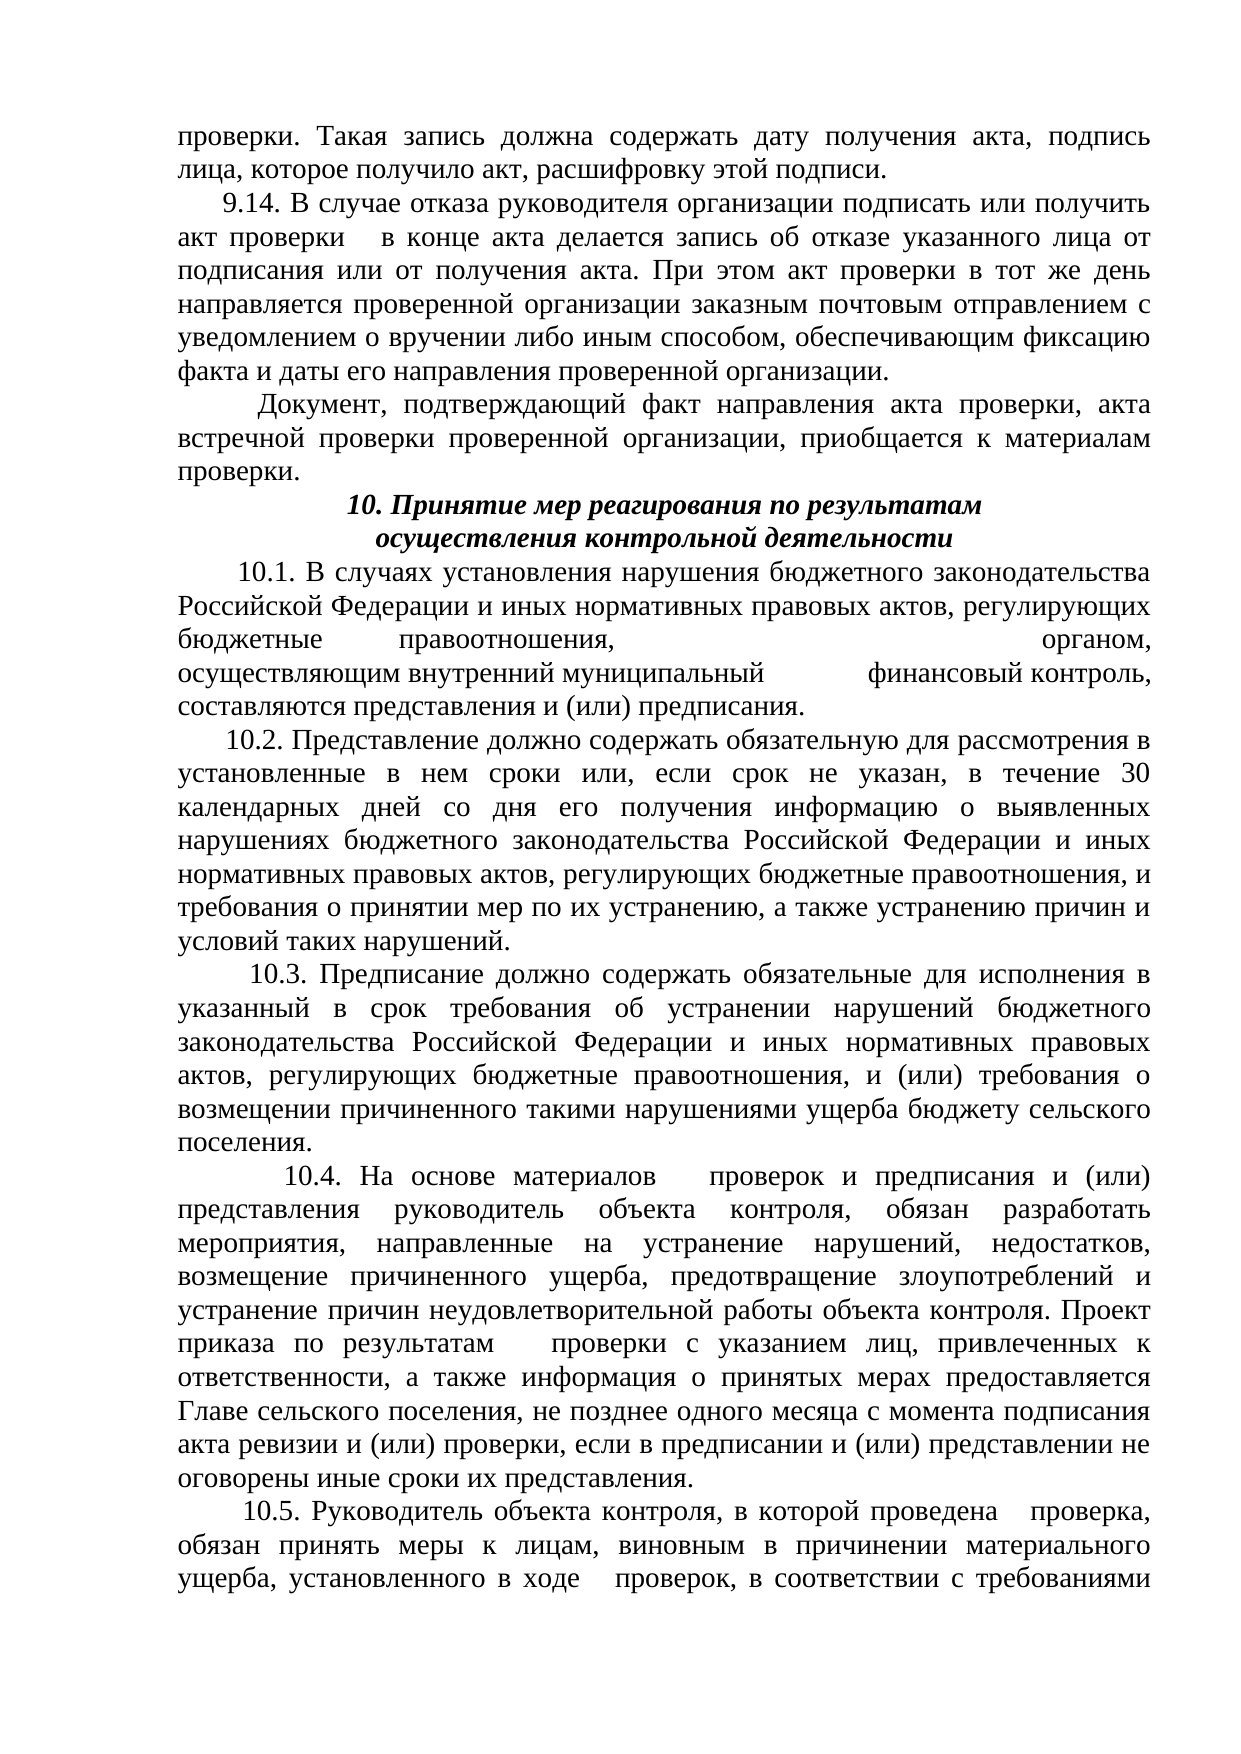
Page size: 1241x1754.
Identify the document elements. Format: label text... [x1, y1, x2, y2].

text 10.2. Представление должно содержать обязательную для рассмотрения в установленные в нем сроки или, если срок не указан, в течение 30 календарных дней со дня его получения информацию о выявленных нарушениях бюджетного законодательства Российской Федерации и иных нормативных правовых актов, регулирующих бюджетные правоотношения, и требования о принятии мер по их устранению, а также устранению причин и условий таких нарушений. [177, 722, 1152, 957]
text 10.1. В случаях установления нарушения бюджетного законодательства Российской Федерации и иных нормативных правовых актов, регулирующих бюджетные правоотношения, органом, осуществляющим внутренний муниципальный финансовый контроль, составляются представления и (или) предписания. [177, 554, 1152, 722]
text 10.4. На основе материалов проверок и предписания и (или) представления руководитель объекта контроля, обязан разработать мероприятия, направленные на устранение нарушений, недостатков, возмещение причиненного ущерба, предотвращение злоупотреблений и устранение причин неудовлетворительной работы объекта контроля. Проект приказа по результатам проверки с указанием лиц, привлеченных к ответственности, а также информация о принятых мерах предоставляется Главе сельского поселения, не позднее одного месяца с момента подписания акта ревизии и (или) проверки, если в предписании и (или) представлении не оговорены иные сроки их представления. [177, 1158, 1152, 1493]
text Документ, подтверждающий факт направления акта проверки, акта встречной проверки проверенной организации, приобщается к материалам проверки. [177, 386, 1152, 487]
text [177, 118, 1152, 185]
text 9.14. В случае отказа руководителя организации подписать или получить акт проверки в конце акта делается запись об отказе указанного лица от подписания или от получения акта. При этом акт проверки в тот же день направляется проверенной организации заказным почтовым отправлением с уведомлением о вручении либо иным способом, обеспечивающим фиксацию факта и даты его направления проверенной организации. [177, 185, 1152, 386]
text 10. Принятие мер реагирования по результатам осуществления контрольной деятельности [177, 487, 1152, 554]
text 10.3. Предписание должно содержать обязательные для исполнения в указанный в срок требования об устранении нарушений бюджетного законодательства Российской Федерации и иных нормативных правовых актов, регулирующих бюджетные правоотношения, и (или) требования о возмещении причиненного такими нарушениями ущерба бюджету сельского поселения. [177, 957, 1152, 1158]
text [177, 1493, 1152, 1594]
